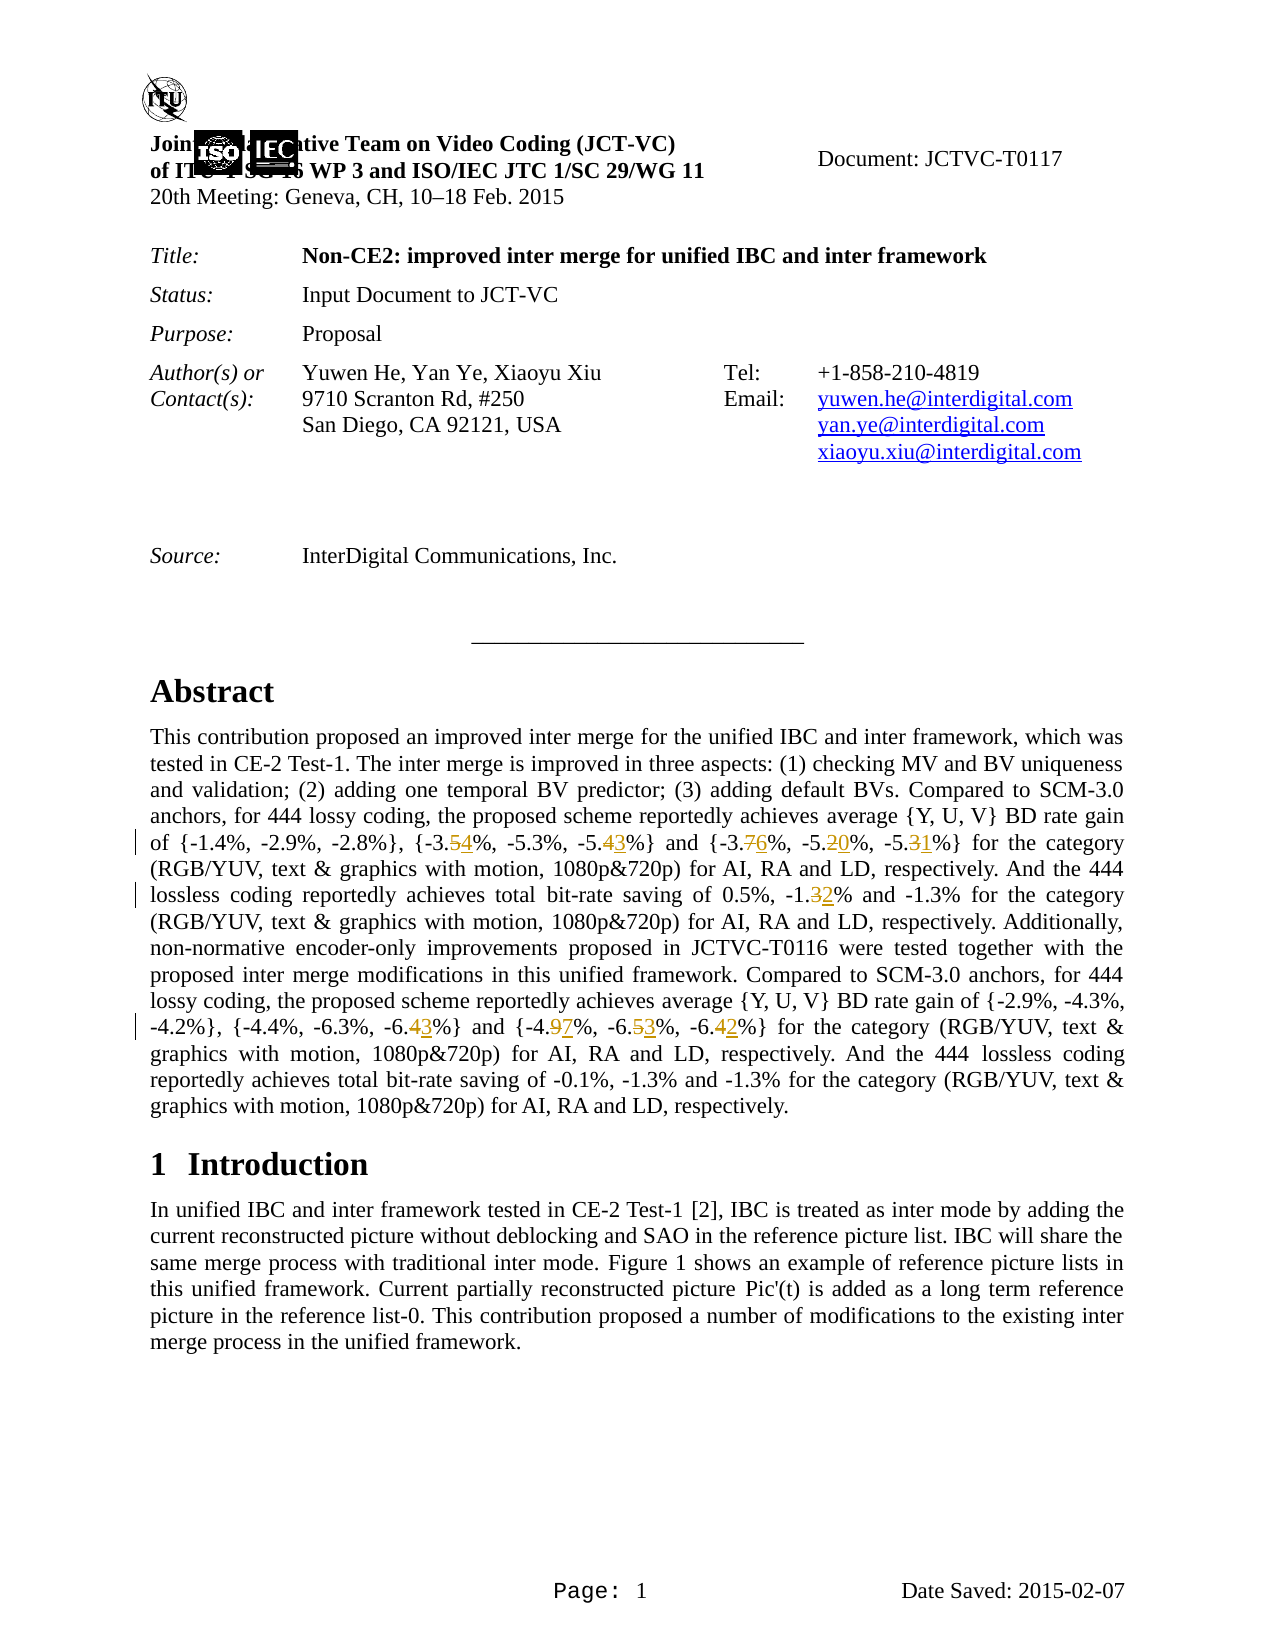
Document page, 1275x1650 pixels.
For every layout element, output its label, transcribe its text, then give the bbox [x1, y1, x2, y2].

table_cell Author(s) or Contact(s): [139, 353, 291, 536]
table_cell Yuwen He, Yan Ye, Xiaoyu Xiu 9710 Scranton Rd, #250 San Diego, CA 92121, USA [291, 353, 712, 536]
table_header Joint Collaborative Team on Video Coding (JCT-VC) of ITU-T SG 16 WP 3 and ISO/IEC JTC 1/SC 29/WG 11 20th Meeting: Geneva, CH, 10–18 Feb. 2015 [139, 131, 806, 209]
table_header Document: JCTVC-T0117 [806, 131, 1136, 209]
table_header Title: [139, 236, 291, 275]
table_cell Proposal [291, 314, 1136, 352]
table_cell Source: [139, 536, 291, 607]
table_cell InterDigital Communications, Inc. [291, 536, 1136, 607]
picture [250, 130, 299, 175]
table_cell Input Document to JCT-VC [291, 275, 1136, 314]
table_cell Status: [139, 275, 291, 314]
text In unified IBC and inter framework tested in CE-2 Test-1 [2], IBC is treated as inter mode by adding the current reconstructed picture without deblocking and SAO in the reference picture list. IBC will share the same merge process with traditional inter mode. Figure 1 shows an example of reference picture lists in this unified framework. Current partially reconstructed picture Pic'(t) is added as a long term reference picture in the reference list-0. This contribution proposed a number of modifications to the existing inter merge process in the unified framework. [150, 1196, 1125, 1354]
text _____________________________ [150, 619, 1125, 646]
table_header Non-CE2: improved inter merge for unified IBC and inter framework [291, 236, 1136, 275]
picture [194, 130, 243, 175]
table_cell Tel: Email: [713, 353, 806, 536]
subtitle Introduction [150, 1144, 1125, 1182]
text This contribution proposed an improved inter merge for the unified IBC and inter framework, which was tested in CE-2 Test-1. The inter merge is improved in three aspects: (1) checking MV and BV uniqueness and validation; (2) adding one temporal BV predictor; (3) adding default BVs. Compared to SCM-3.0 anchors, for 444 lossy coding, the proposed scheme reportedly achieves average {Y, U, V} BD rate gain of {-1.4%, -2.9%, -2.8%}, {-3.%, -5.3%, -5.%} and {-3.%, -5.%, -5.%} for the category (RGB/YUV, text & graphics with motion, 1080p&720p) for AI, RA and LD, respectively. And the 444 lossless coding reportedly achieves total bit-rate saving of 0.5%, -1.% and -1.3% for the category (RGB/YUV, text & graphics with motion, 1080p&720p) for AI, RA and LD, respectively. Additionally, non-normative encoder-only improvements proposed in JCTVC-T0116 were tested together with the proposed inter merge modifications in this unified framework. Compared to SCM-3.0 anchors, for 444 lossy coding, the proposed scheme reportedly achieves average {Y, U, V} BD rate gain of {-2.9%, -4.3%, -4.2%}, {-4.4%, -6.3%, -6.%} and {-4.%, -6.%, -6.%} for the category (RGB/YUV, text & graphics with motion, 1080p&720p) for AI, RA and LD, respectively. And the 444 lossless coding reportedly achieves total bit-rate saving of -0.1%, -1.3% and -1.3% for the category (RGB/YUV, text & graphics with motion, 1080p&720p) for AI, RA and LD, respectively. [150, 723, 1125, 1119]
table_cell +1-858-210-4819 yuwen.he@interdigital.com yan.ye@interdigital.com xiaoyu.xiu@interdigital.com [806, 353, 1136, 536]
subtitle Abstract [150, 671, 1125, 709]
table_cell Purpose: [139, 314, 291, 352]
